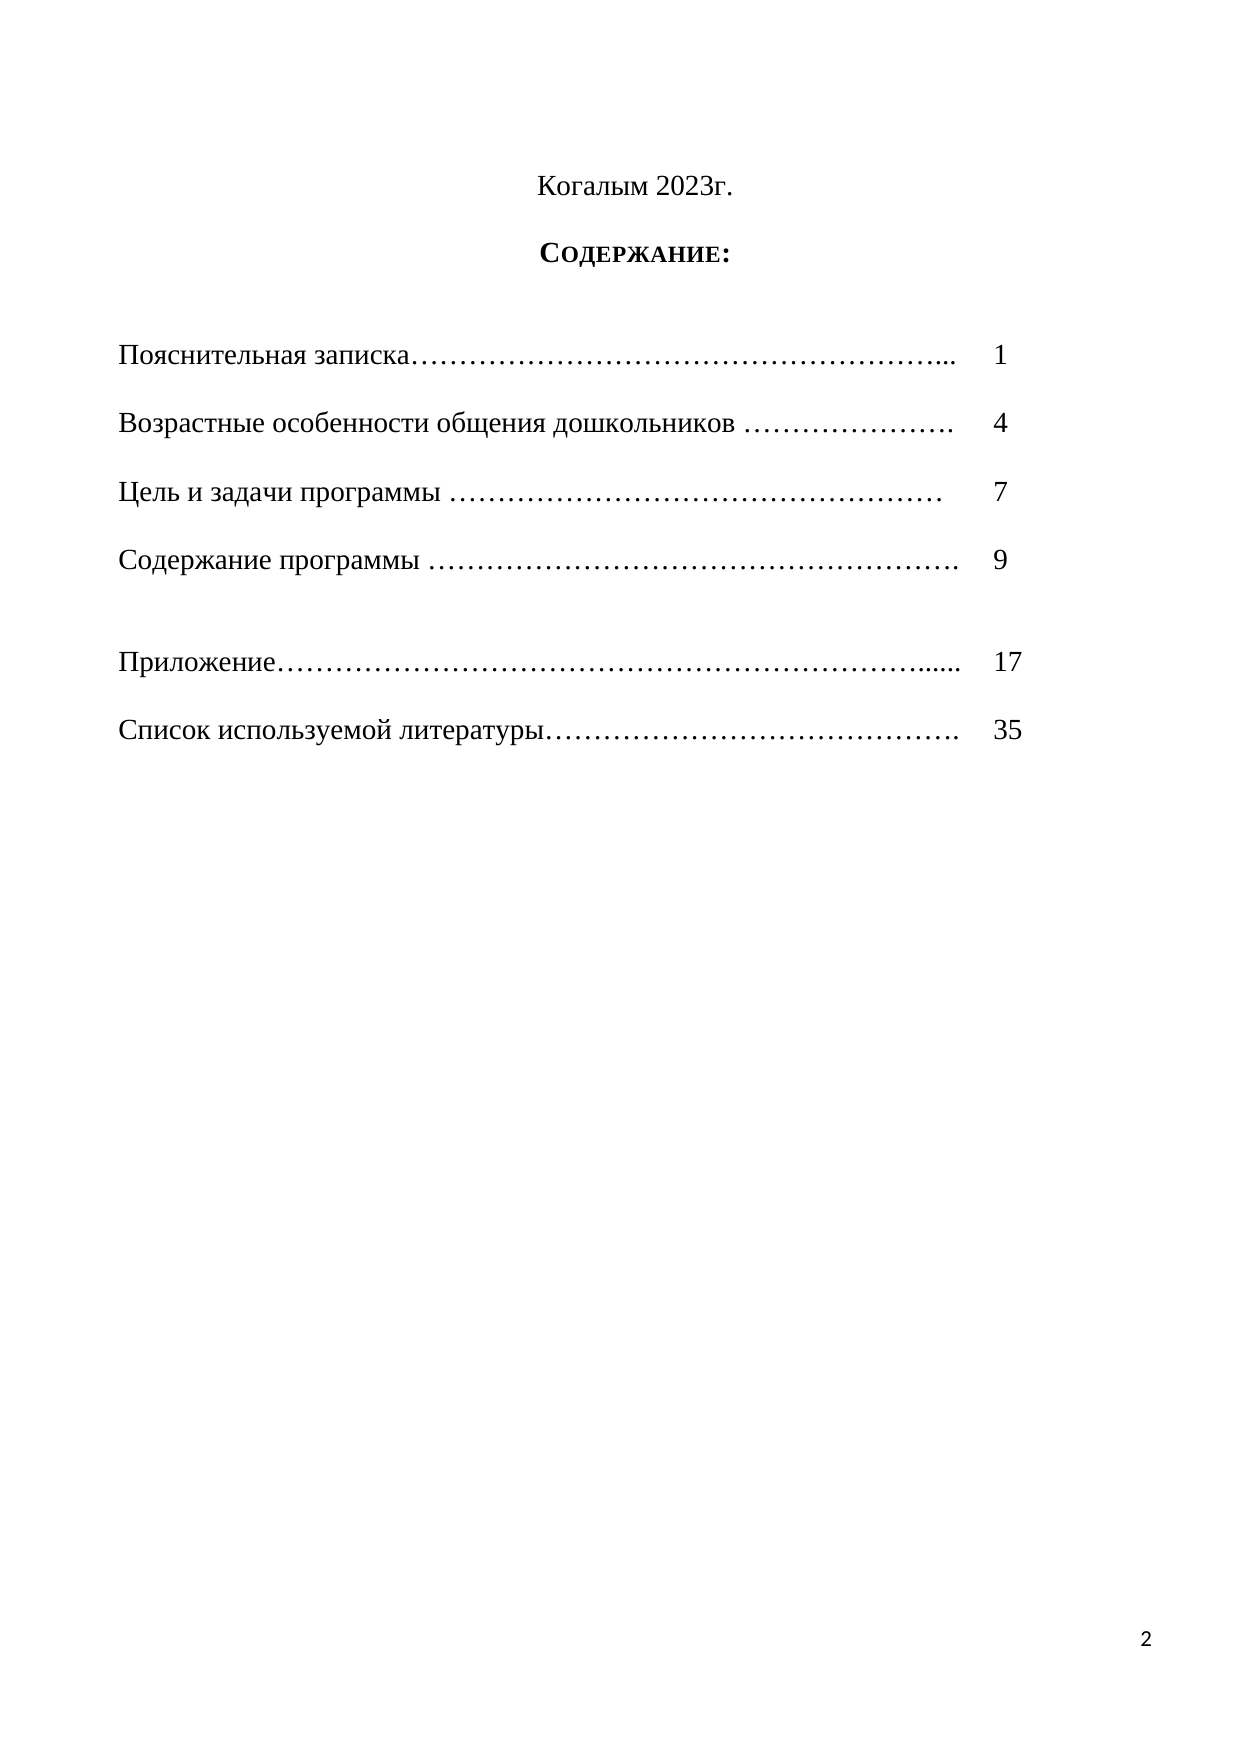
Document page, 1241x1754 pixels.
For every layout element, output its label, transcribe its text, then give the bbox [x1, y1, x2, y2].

table_header Пояснительная записка………………………………………………... [107, 337, 981, 404]
table_cell Список используемой литературы……………………………………. [107, 679, 981, 746]
table_cell Содержание программы ………………………………………………. [107, 542, 981, 609]
table_cell Возрастные особенности общения дошкольников …………………. [107, 405, 981, 473]
table_cell Цель и задачи программы …………………………………………… [107, 474, 981, 541]
table_cell 4 [982, 405, 1043, 473]
table_header 1 [982, 337, 1043, 404]
table_cell 35 [982, 679, 1043, 746]
text Когалым 2023г. [118, 168, 1152, 202]
table_cell 17 [982, 611, 1043, 678]
table_cell 7 [982, 474, 1043, 541]
text Содержание: [118, 235, 1152, 269]
table_cell Приложение…………………………………………………………...... [107, 611, 981, 678]
table_cell 9 [982, 542, 1043, 609]
